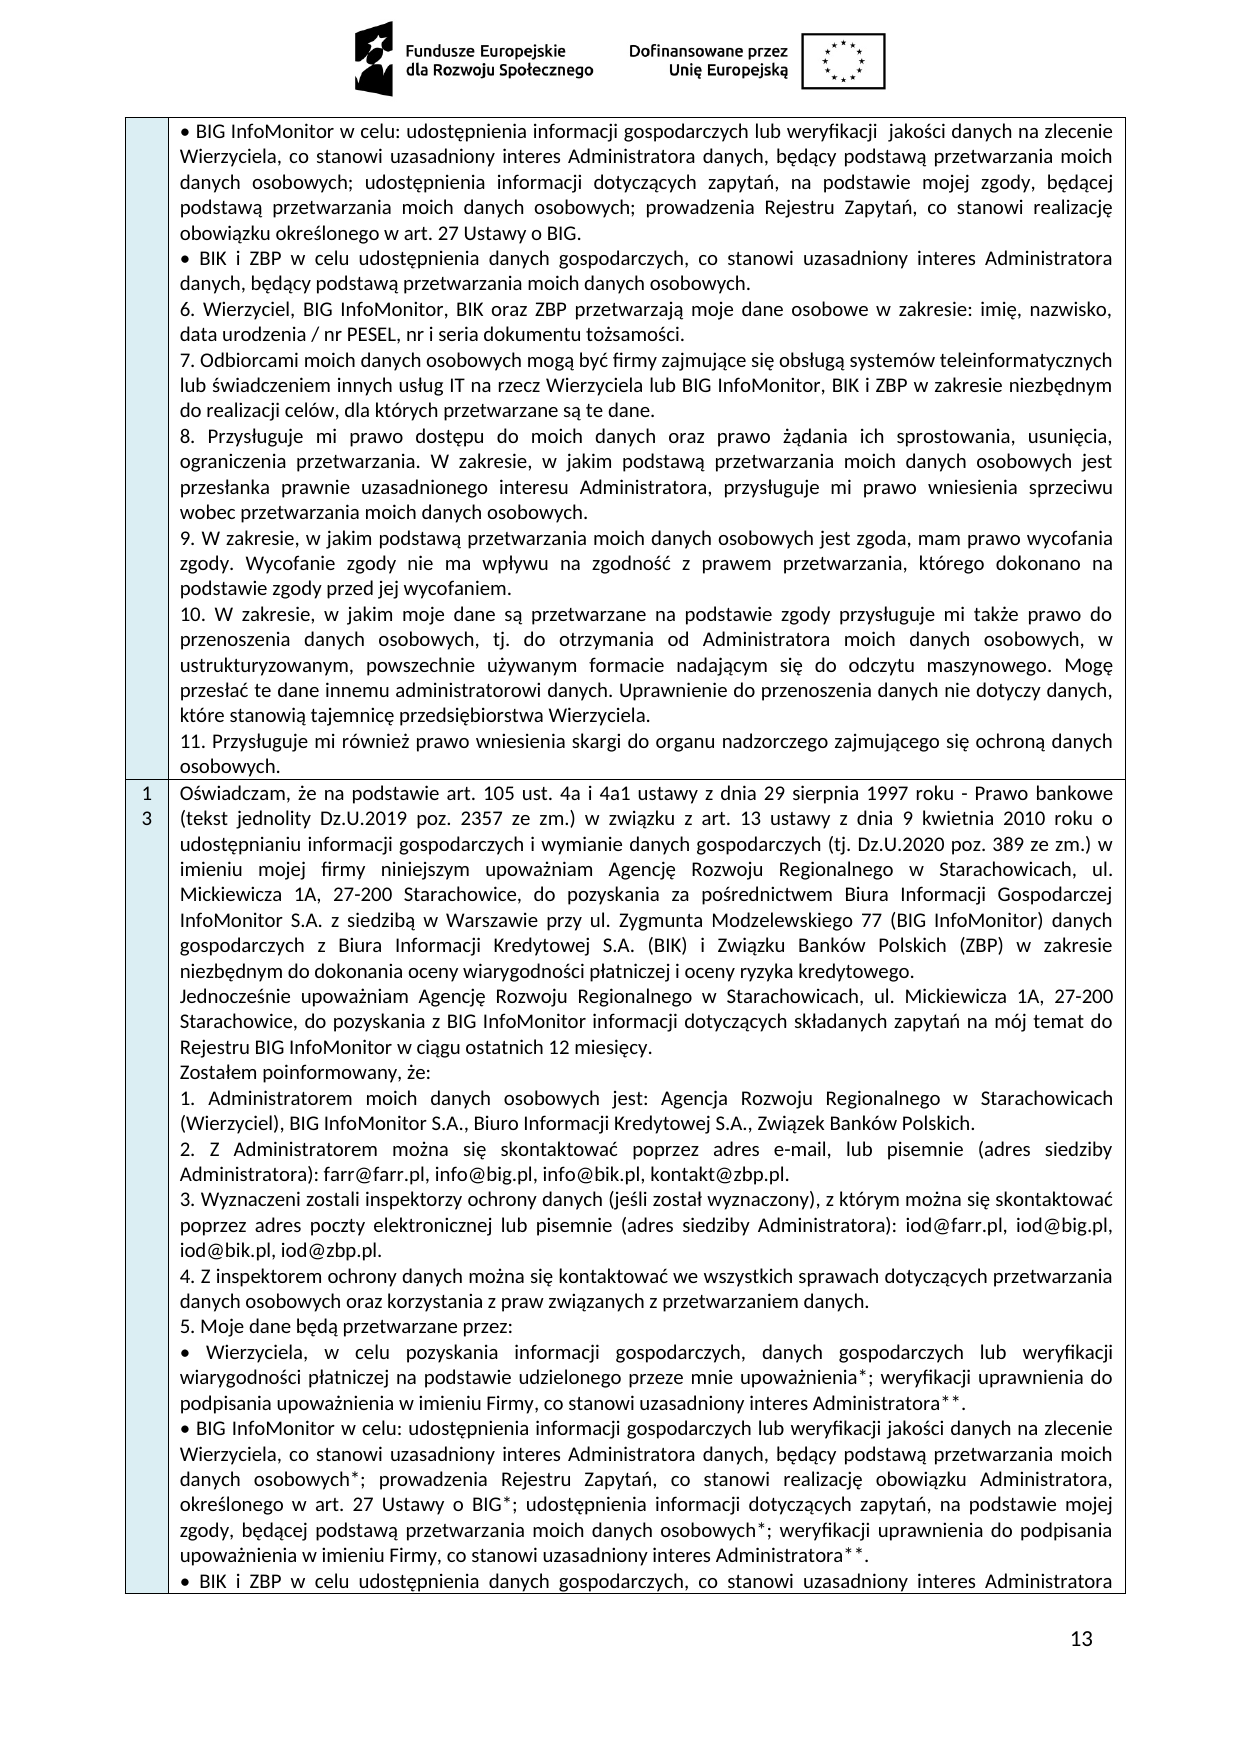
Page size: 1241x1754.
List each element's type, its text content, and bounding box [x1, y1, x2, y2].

table_cell 12 [126, 118, 168, 779]
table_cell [169, 780, 1125, 1593]
table_cell 13 [126, 780, 168, 1593]
picture [336, 2, 904, 115]
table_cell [169, 118, 1125, 779]
